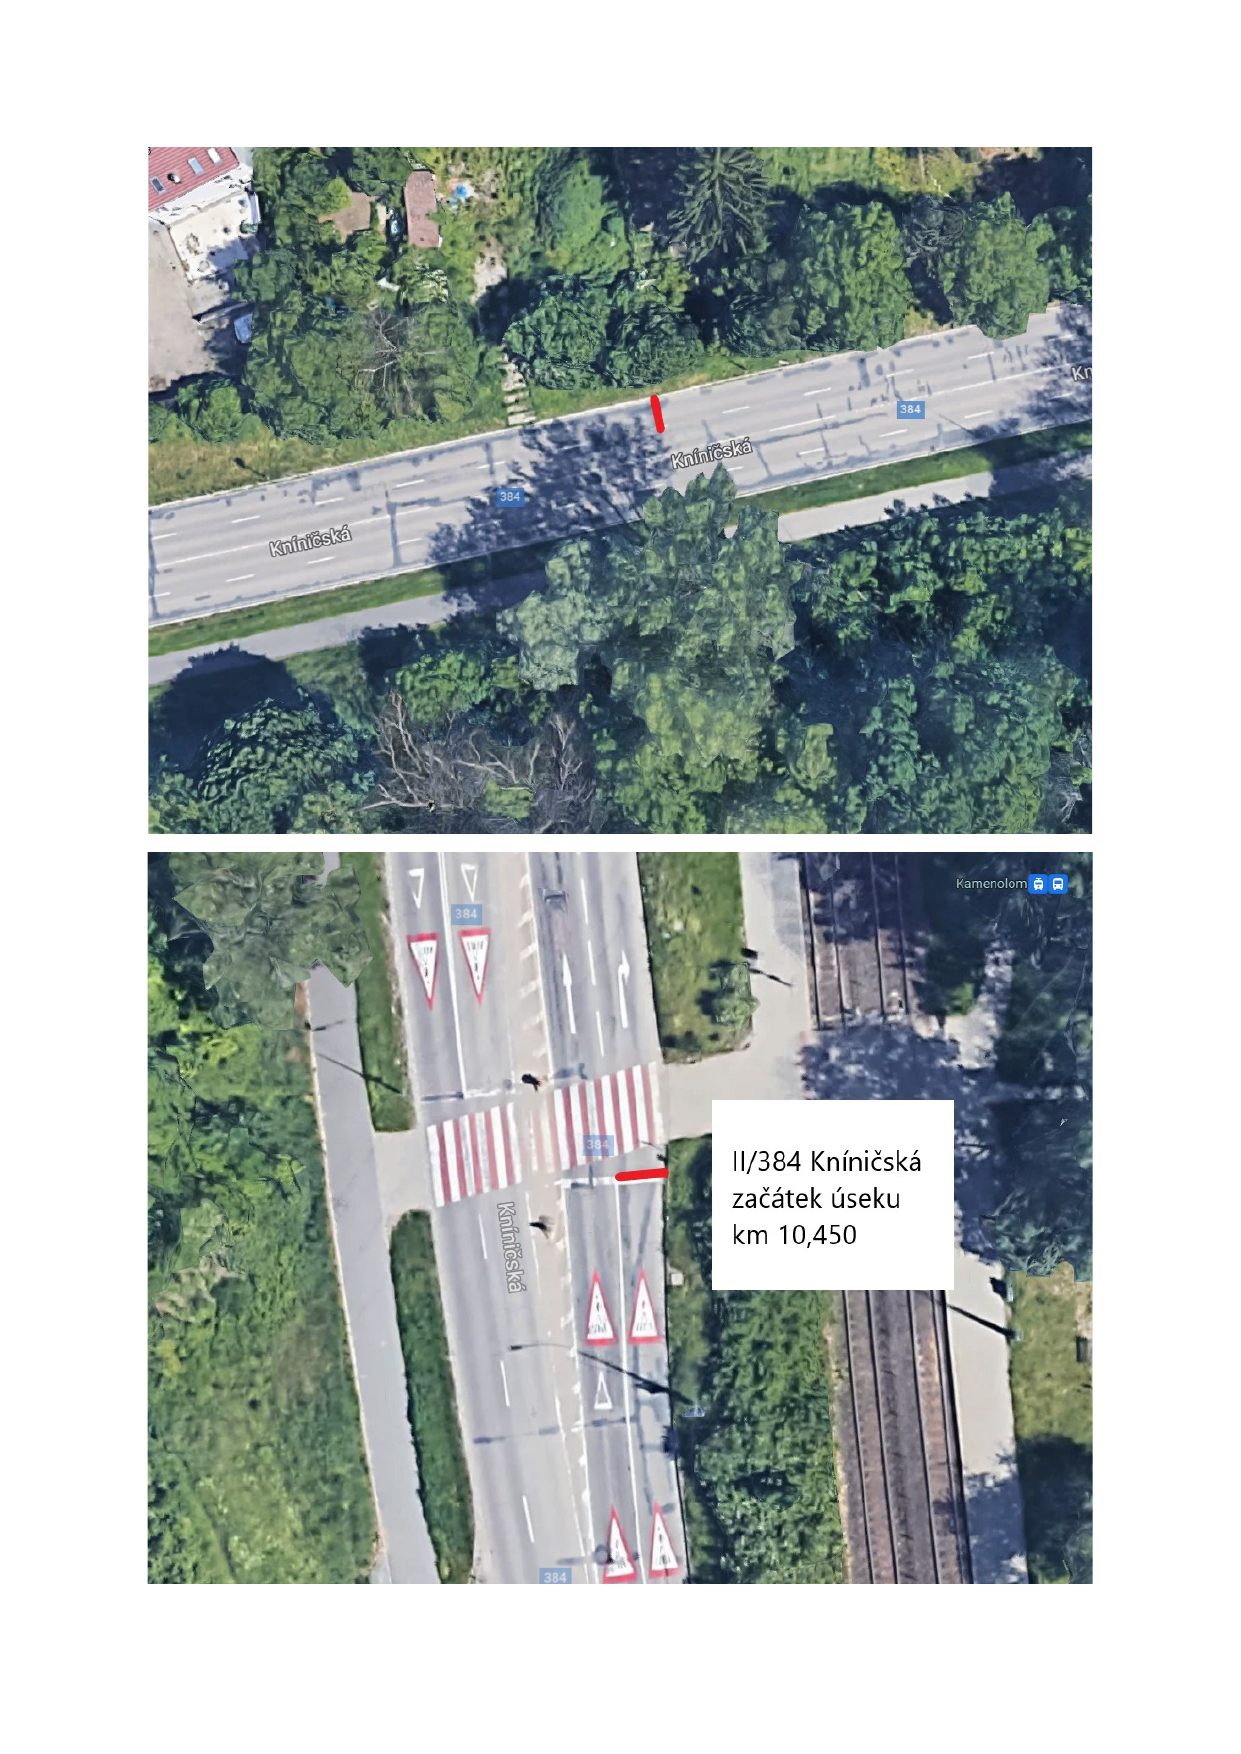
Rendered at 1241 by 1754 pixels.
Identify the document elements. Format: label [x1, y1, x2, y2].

picture [147, 852, 1093, 1584]
picture [148, 147, 1093, 834]
